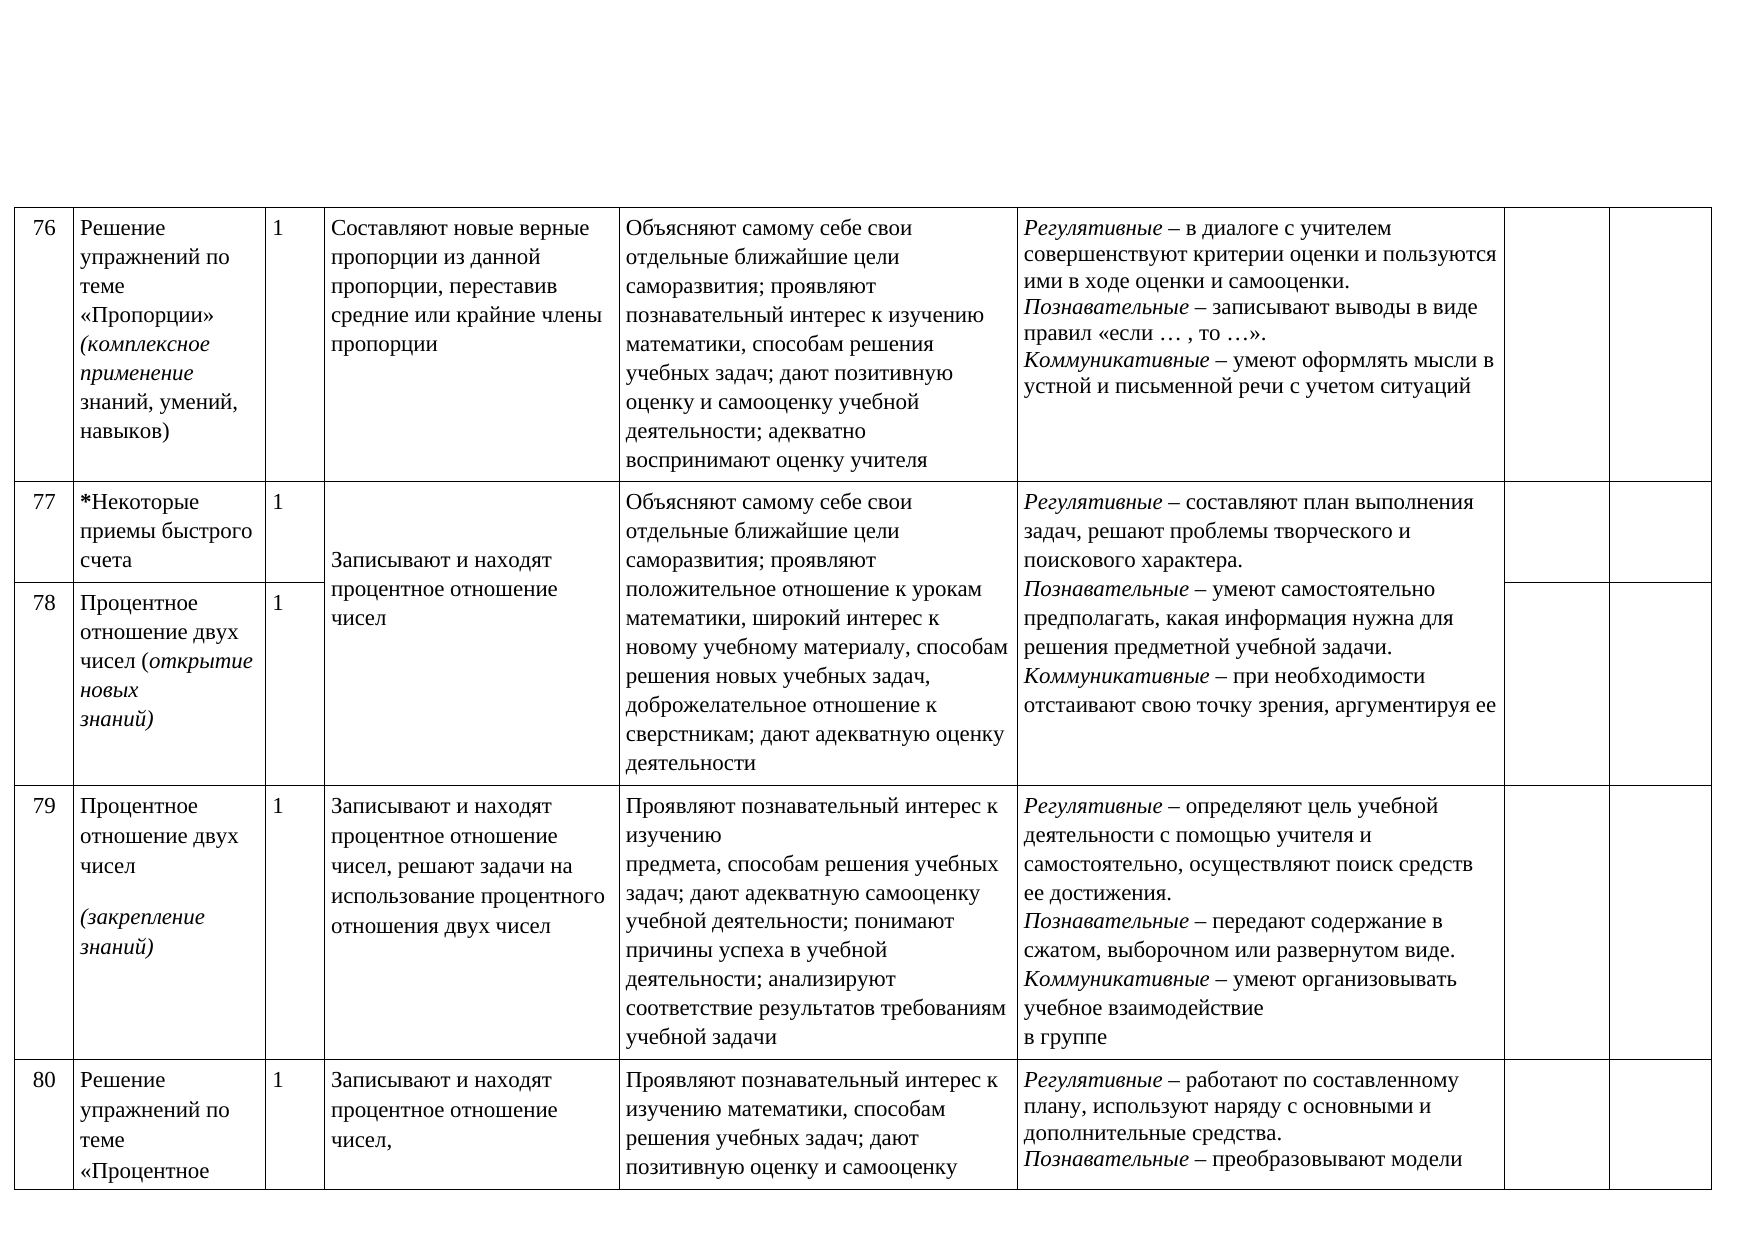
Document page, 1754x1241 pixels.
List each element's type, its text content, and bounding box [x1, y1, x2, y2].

table_cell 1 [266, 786, 324, 1059]
table_cell [1505, 482, 1609, 582]
table_cell [1505, 786, 1609, 1059]
table_cell [1505, 1060, 1609, 1189]
table_cell Процентное отношение двух чисел (открытие новых знаний) [74, 583, 265, 784]
table_cell 1 [266, 208, 324, 481]
table_cell Регулятивные – в диалоге с учителем совершенствуют критерии оценки и пользуются ими в ходе оценки и самооценки. Познавательные – записывают выводы в виде правил «если … , то …». Коммуникативные – умеют оформлять мысли в устной и письменной речи с учетом ситуаций [1018, 208, 1504, 481]
table_cell Регулятивные – определяют цель учебной деятельности с помощью учителя и самостоятельно, осуществляют поиск средств ее достижения. Познавательные – передают содержание в сжатом, выборочном или развернутом виде. Коммуникативные – умеют организовывать учебное взаимодействие в группе [1018, 786, 1504, 1059]
table_cell Записывают и находят процентное отношение чисел, решают задачи на использование процентного отношения двух чисел [325, 786, 619, 1059]
table_cell 78 [15, 583, 73, 784]
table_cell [1018, 1060, 1504, 1189]
table_cell 1 [266, 583, 324, 784]
table_cell [1610, 1060, 1711, 1189]
table_cell Процентное отношение двух чисел (закрепление знаний) [74, 786, 265, 1059]
table_cell *Некоторые приемы быстрого счета [74, 482, 265, 582]
table_cell [1610, 482, 1711, 582]
table_cell 76 [15, 208, 73, 481]
table_cell [1610, 583, 1711, 784]
table_cell Объясняют самому себе свои отдельные ближайшие цели саморазвития; проявляют познавательный интерес к изучению математики, способам решения учебных задач; дают позитивную оценку и самооценку учебной деятельности; адекватно воспринимают оценку учителя [620, 208, 1017, 481]
table_cell [1610, 786, 1711, 1059]
table_cell Объясняют самому себе свои отдельные ближайшие цели саморазвития; проявляют положительное отношение к урокам математики, широкий интерес к новому учебному материалу, способам решения новых учебных задач, доброжелательное отношение к сверстникам; дают адекватную оценку деятельности [620, 482, 1017, 784]
table_cell Записывают и находят процентное отношение чисел [325, 482, 619, 784]
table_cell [620, 1060, 1017, 1189]
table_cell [325, 1060, 619, 1189]
table_cell Решение упражнений по теме «Пропорции» (комплексное применение знаний, умений, навыков) [74, 208, 265, 481]
table_cell 1 [266, 482, 324, 582]
table_cell Регулятивные – составляют план выполнения задач, решают проблемы творческого и поискового характера. Познавательные – умеют самостоятельно предполагать, какая информация нужна для решения предметной учебной задачи. Коммуникативные – при необходимости отстаивают свою точку зрения, аргументируя ее [1018, 482, 1504, 784]
table_cell Проявляют познавательный интерес к изучению предмета, способам решения учебных задач; дают адекватную самооценку учебной деятельности; понимают причины успеха в учебной деятельности; анализируют соответствие результатов требованиям учебной задачи [620, 786, 1017, 1059]
table_cell 77 [15, 482, 73, 582]
table_cell [1505, 208, 1609, 481]
table_cell 79 [15, 786, 73, 1059]
table_cell 1 [266, 1060, 324, 1189]
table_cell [74, 1060, 265, 1189]
table_cell Составляют новые верные пропорции из данной пропорции, переставив средние или крайние члены пропорции [325, 208, 619, 481]
table_cell [1505, 583, 1609, 784]
table_cell 80 [15, 1060, 73, 1189]
table_cell [1610, 208, 1711, 481]
